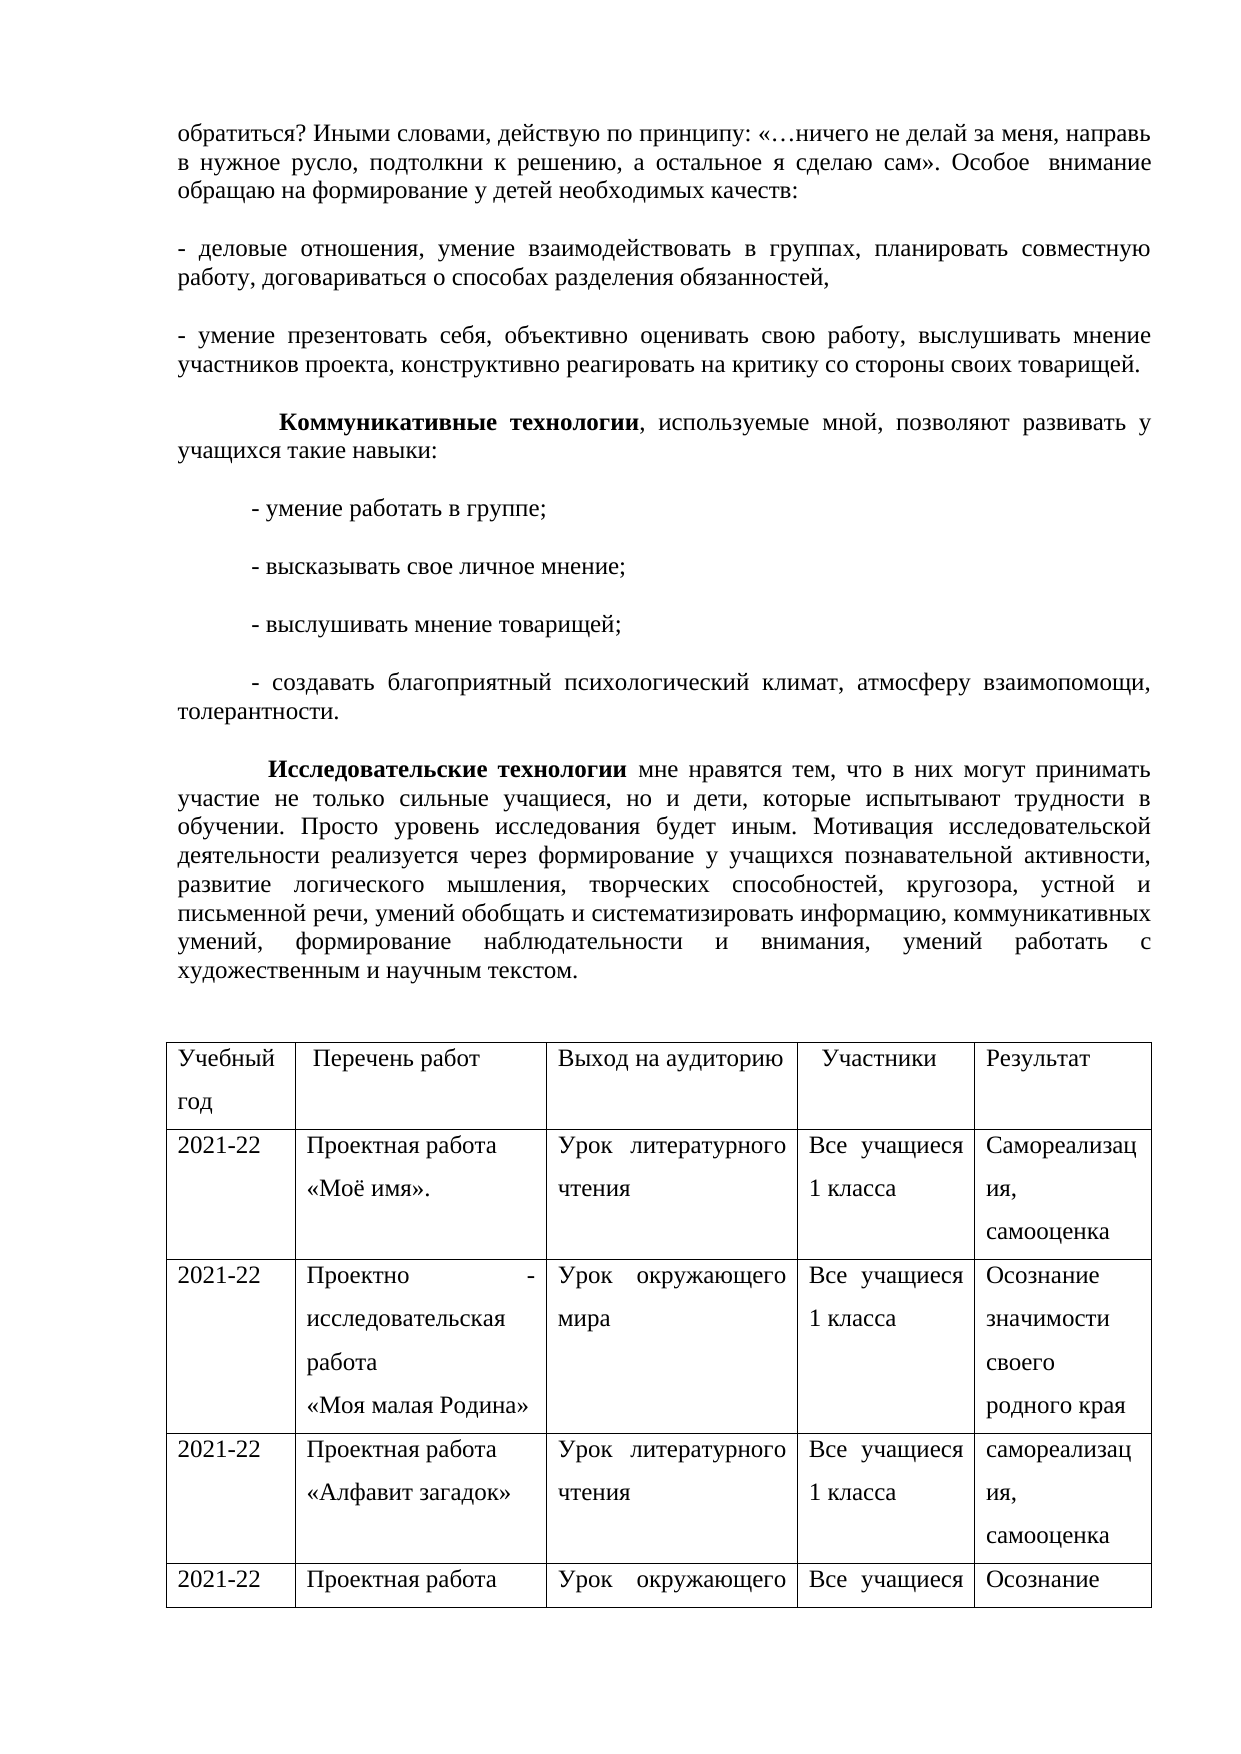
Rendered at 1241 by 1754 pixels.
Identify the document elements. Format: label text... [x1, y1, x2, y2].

text - выслушивать мнение товарищей; [177, 609, 1152, 638]
table_cell Проектная работа «Алфавит загадок» [296, 1434, 546, 1563]
text - умение презентовать себя, объективно оценивать свою работу, выслушивать мнение участников проекта, конструктивно реагировать на критику со стороны своих товарищей. [177, 320, 1152, 378]
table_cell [296, 1564, 546, 1607]
table_cell Все учащиеся 1 класса [798, 1434, 974, 1563]
table_cell Проектно - исследовательская работа «Моя малая Родина» [296, 1260, 546, 1433]
table_header Участники [798, 1043, 974, 1129]
table_header Выход на аудиторию [547, 1043, 797, 1129]
table_cell 2021-22 [167, 1564, 295, 1607]
table_cell Все учащиеся 1 класса [798, 1130, 974, 1259]
table_cell самореализация, самооценка [975, 1434, 1151, 1563]
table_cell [975, 1564, 1151, 1607]
text - создавать благоприятный психологический климат, атмосферу взаимопомощи, толерантности. [177, 667, 1152, 725]
table_cell 2021-22 [167, 1260, 295, 1433]
table_header Учебный год [167, 1043, 295, 1129]
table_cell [547, 1564, 797, 1607]
table_cell Урок литературного чтения [547, 1434, 797, 1563]
text - умение работать в группе; [177, 493, 1152, 522]
text Коммуникативные технологии, используемые мной, позволяют развивать у учащихся такие навыки: [177, 407, 1152, 464]
table_cell 2021-22 [167, 1434, 295, 1563]
table_cell Урок литературного чтения [547, 1130, 797, 1259]
table_cell Осознание значимости своего родного края [975, 1260, 1151, 1433]
text - деловые отношения, умение взаимодействовать в группах, планировать совместную работу, договариваться о способах разделения обязанностей, [177, 233, 1152, 291]
table_cell 2021-22 [167, 1130, 295, 1259]
text - высказывать свое личное мнение; [177, 551, 1152, 580]
table_header Результат [975, 1043, 1151, 1129]
text Исследовательские технологии мне нравятся тем, что в них могут принимать участие не только сильные учащиеся, но и дети, которые испытывают трудности в обучении. Просто уровень исследования будет иным. Мотивация исследовательской деятельности реализуется через формирование у учащихся познавательной активности, развитие логического мышления, творческих способностей, кругозора, устной и письменной речи, умений обобщать и систематизировать информацию, коммуникативных умений, формирование наблюдательности и внимания, умений работать с художественным и научным текстом. [177, 754, 1152, 984]
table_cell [798, 1564, 974, 1607]
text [177, 118, 1152, 204]
table_cell Проектная работа «Моё имя». [296, 1130, 546, 1259]
table_cell Урок окружающего мира [547, 1260, 797, 1433]
table_cell Самореализация, самооценка [975, 1130, 1151, 1259]
table_cell Все учащиеся 1 класса [798, 1260, 974, 1433]
table_header Перечень работ [296, 1043, 546, 1129]
